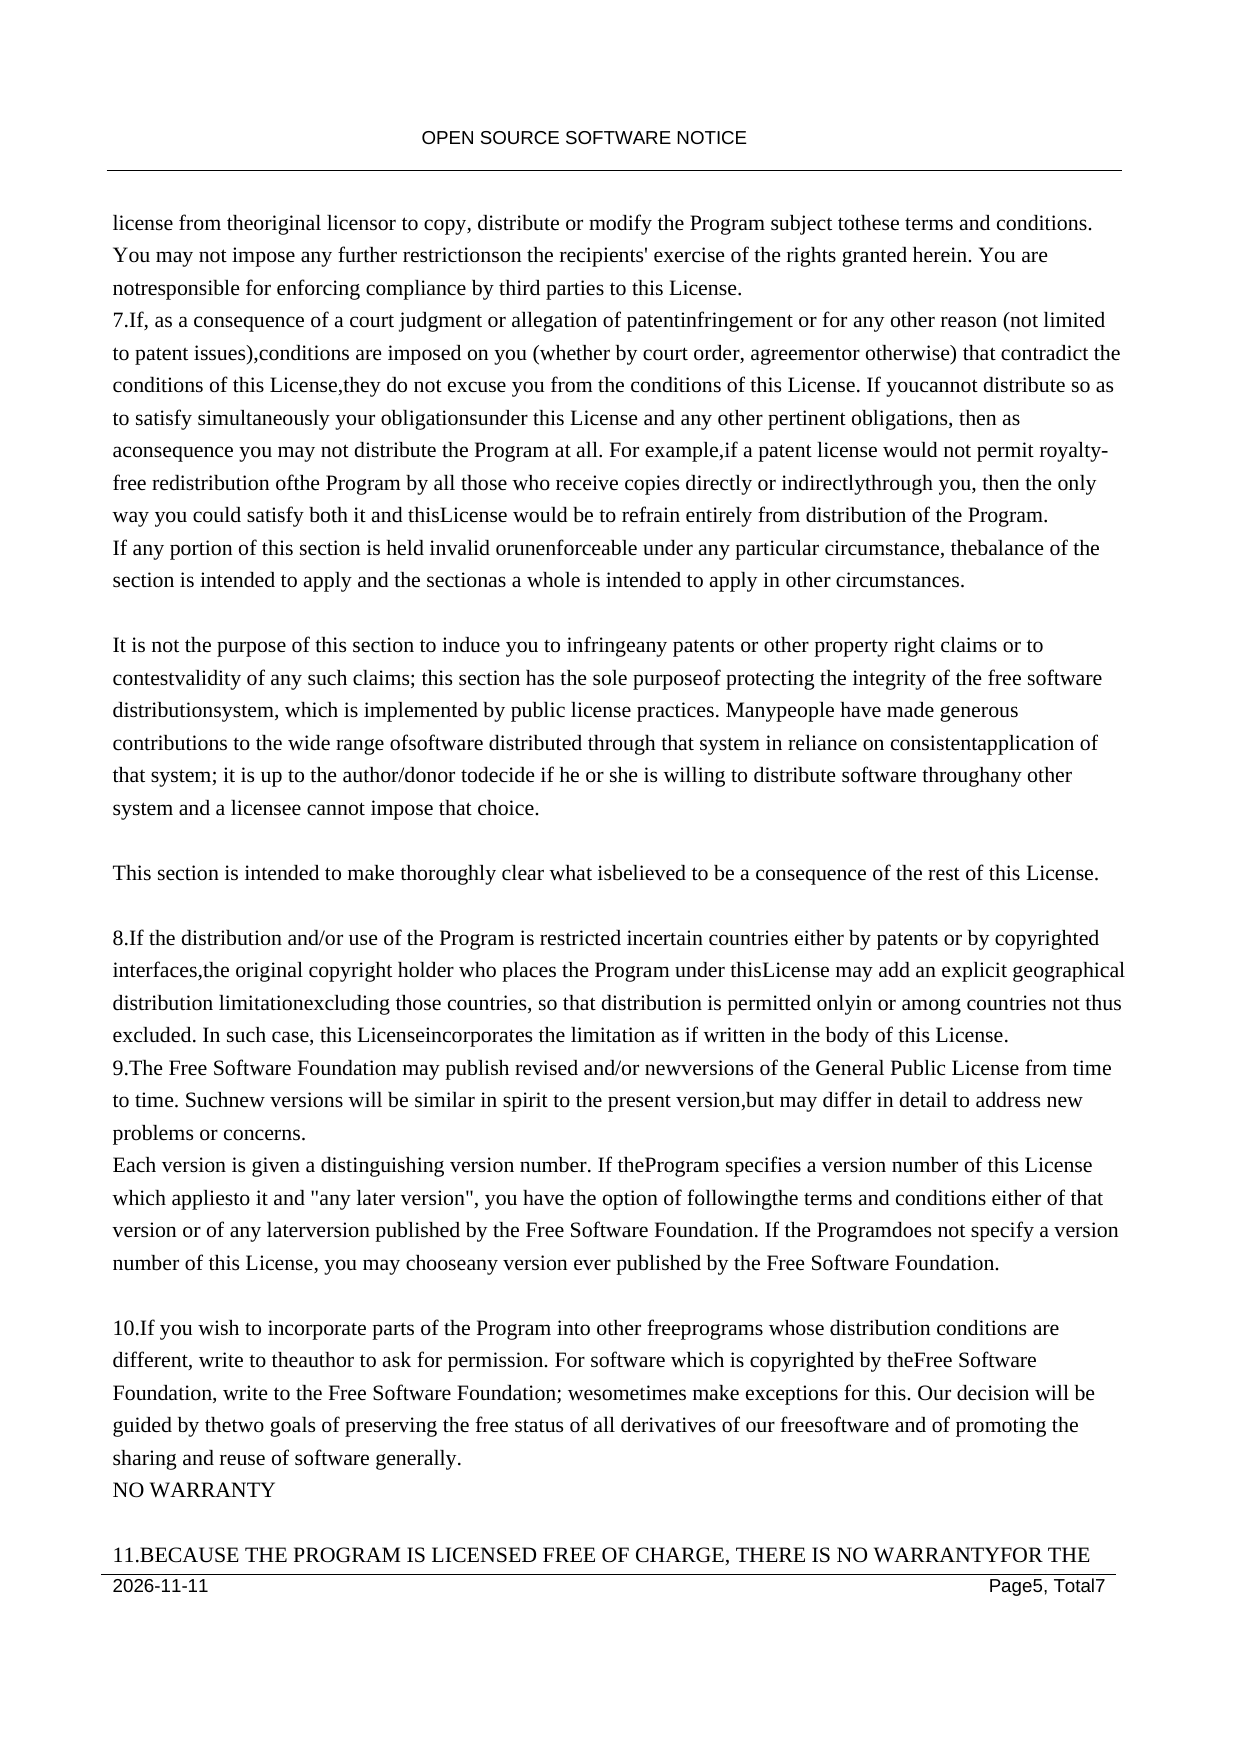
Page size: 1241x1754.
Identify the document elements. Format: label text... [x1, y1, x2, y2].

text It is not the purpose of this section to induce you to infringeany patents or other property right claims or to contestvalidity of any such claims; this section has the sole purposeof protecting the integrity of the free software distributionsystem, which is implemented by public license practices. Manypeople have made generous contributions to the wide range ofsoftware distributed through that system in reliance on consistentapplication of that system; it is up to the author/donor todecide if he or she is willing to distribute software throughany other system and a licensee cannot impose that choice. [112, 629, 1128, 824]
text This section is intended to make thoroughly clear what isbelieved to be a consequence of the rest of this License. [112, 856, 1128, 889]
text 7.If, as a consequence of a court judgment or allegation of patentinfringement or for any other reason (not limited to patent issues),conditions are imposed on you (whether by court order, agreementor otherwise) that contradict the conditions of this License,they do not excuse you from the conditions of this License. If youcannot distribute so as to satisfy simultaneously your obligationsunder this License and any other pertinent obligations, then as aconsequence you may not distribute the Program at all. For example,if a patent license would not permit royalty-free redistribution ofthe Program by all those who receive copies directly or indirectlythrough you, then the only way you could satisfy both it and thisLicense would be to refrain entirely from distribution of the Program. [112, 304, 1128, 531]
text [112, 206, 1128, 304]
text 9.The Free Software Foundation may publish revised and/or newversions of the General Public License from time to time. Suchnew versions will be similar in spirit to the present version,but may differ in detail to address new problems or concerns. [112, 1051, 1128, 1149]
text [112, 1539, 1128, 1571]
text 8.If the distribution and/or use of the Program is restricted incertain countries either by patents or by copyrighted interfaces,the original copyright holder who places the Program under thisLicense may add an explicit geographical distribution limitationexcluding those countries, so that distribution is permitted onlyin or among countries not thus excluded. In such case, this Licenseincorporates the limitation as if written in the body of this License. [112, 921, 1128, 1051]
text NO WARRANTY [112, 1474, 1128, 1506]
text 10.If you wish to incorporate parts of the Program into other freeprograms whose distribution conditions are different, write to theauthor to ask for permission. For software which is copyrighted by theFree Software Foundation, write to the Free Software Foundation; wesometimes make exceptions for this. Our decision will be guided by thetwo goals of preserving the free status of all derivatives of our freesoftware and of promoting the sharing and reuse of software generally. [112, 1311, 1128, 1474]
text If any portion of this section is held invalid orunenforceable under any particular circumstance, thebalance of the section is intended to apply and the sectionas a whole is intended to apply in other circumstances. [112, 531, 1128, 596]
text Each version is given a distinguishing version number. If theProgram specifies a version number of this License which appliesto it and "any later version", you have the option of followingthe terms and conditions either of that version or of any laterversion published by the Free Software Foundation. If the Programdoes not specify a version number of this License, you may chooseany version ever published by the Free Software Foundation. [112, 1149, 1128, 1279]
